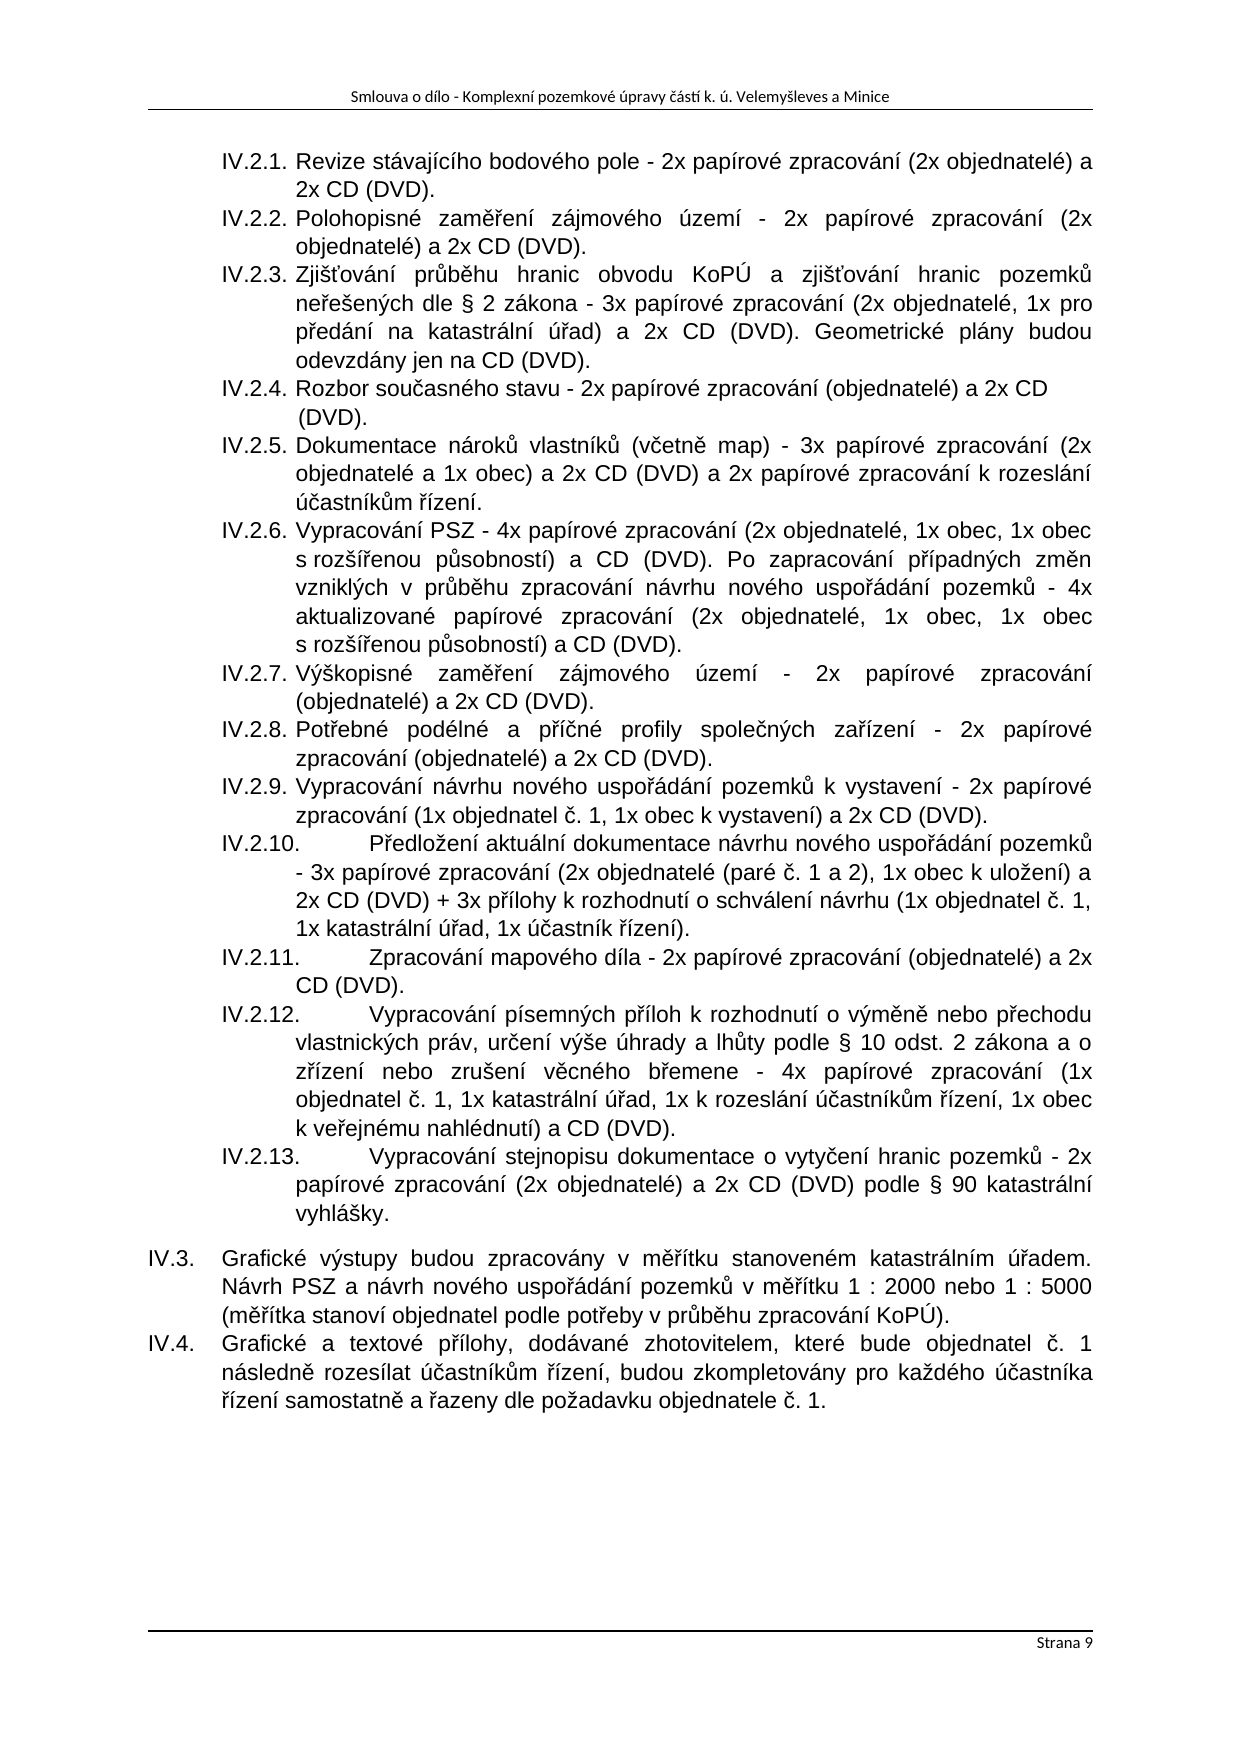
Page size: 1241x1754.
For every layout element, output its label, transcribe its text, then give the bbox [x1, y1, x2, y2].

text Vypracování písemných příloh k rozhodnutí o výměně nebo přechodu vlastnických práv, určení výše úhrady a lhůty podle § 10 odst. 2 zákona a o zřízení nebo zrušení věcného břemene - 4x papírové zpracování (1x objednatel č. 1, 1x katastrální úřad, 1x k rozeslání účastníkům řízení, 1x obec k veřejnému nahlédnutí) a CD (DVD). [221, 1001, 1093, 1141]
text Vypracování PSZ - 4x papírové zpracování (2x objednatelé, 1x obec, 1x obec s rozšířenou působností) a CD (DVD). Po zapracování případných změn vzniklých v průběhu zpracování návrhu nového uspořádání pozemků - 4x aktualizované papírové zpracování (2x objednatelé, 1x obec, 1x obec s rozšířenou působností) a CD (DVD). [221, 517, 1093, 657]
text Polohopisné zaměření zájmového území - 2x papírové zpracování (2x objednatelé) a 2x CD (DVD). [221, 204, 1093, 259]
text Dokumentace nároků vlastníků (včetně map) - 3x papírové zpracování (2x objednatelé a 1x obec) a 2x CD (DVD) a 2x papírové zpracování k rozeslání účastníkům řízení. [221, 432, 1093, 515]
text Výškopisné zaměření zájmového území - 2x papírové zpracování (objednatelé) a 2x CD (DVD). [221, 659, 1093, 714]
text Zpracování mapového díla - 2x papírové zpracování (objednatelé) a 2x CD (DVD). [221, 944, 1093, 999]
list Grafické a textové přílohy, dodávané zhotovitelem, které bude objednatel č. 1 následně rozesílat účastníkům řízení, budou zkompletovány pro každého účastníka řízení samostatně a řazeny dle požadavku objednatele č. 1. [148, 1330, 1093, 1413]
text Rozbor současného stavu - 2x papírové zpracování (objednatelé) a 2x CD [221, 375, 1093, 401]
list (DVD). [221, 403, 1093, 430]
text Zjišťování průběhu hranic obvodu KoPÚ a zjišťování hranic pozemků neřešených dle § 2 zákona - 3x papírové zpracování (2x objednatelé, 1x pro předání na katastrální úřad) a 2x CD (DVD). Geometrické plány budou odevzdány jen na CD (DVD). [221, 261, 1093, 373]
text Předložení aktuální dokumentace návrhu nového uspořádání pozemků - 3x papírové zpracování (2x objednatelé (paré č. 1 a 2), 1x obec k uložení) a 2x CD (DVD) + 3x přílohy k rozhodnutí o schválení návrhu (1x objednatel č. 1, 1x katastrální úřad, 1x účastník řízení). [221, 830, 1093, 942]
text Potřebné podélné a příčné profily společných zařízení - 2x papírové zpracování (objednatelé) a 2x CD (DVD). [221, 716, 1093, 771]
text Vypracování stejnopisu dokumentace o vytyčení hranic pozemků - 2x papírové zpracování (2x objednatelé) a 2x CD (DVD) podle § 90 katastrální vyhlášky. [221, 1143, 1093, 1226]
text Revize stávajícího bodového pole - 2x papírové zpracování (2x objednatelé) a 2x CD (DVD). [221, 148, 1093, 202]
text Vypracování návrhu nového uspořádání pozemků k vystavení - 2x papírové zpracování (1x objednatel č. 1, 1x obec k vystavení) a 2x CD (DVD). [221, 773, 1093, 828]
list Grafické výstupy budou zpracovány v měřítku stanoveném katastrálním úřadem. Návrh PSZ a návrh nového uspořádání pozemků v měřítku 1 : 2000 nebo 1 : 5000 (měřítka stanoví objednatel podle potřeby v průběhu zpracování KoPÚ). [148, 1245, 1093, 1328]
